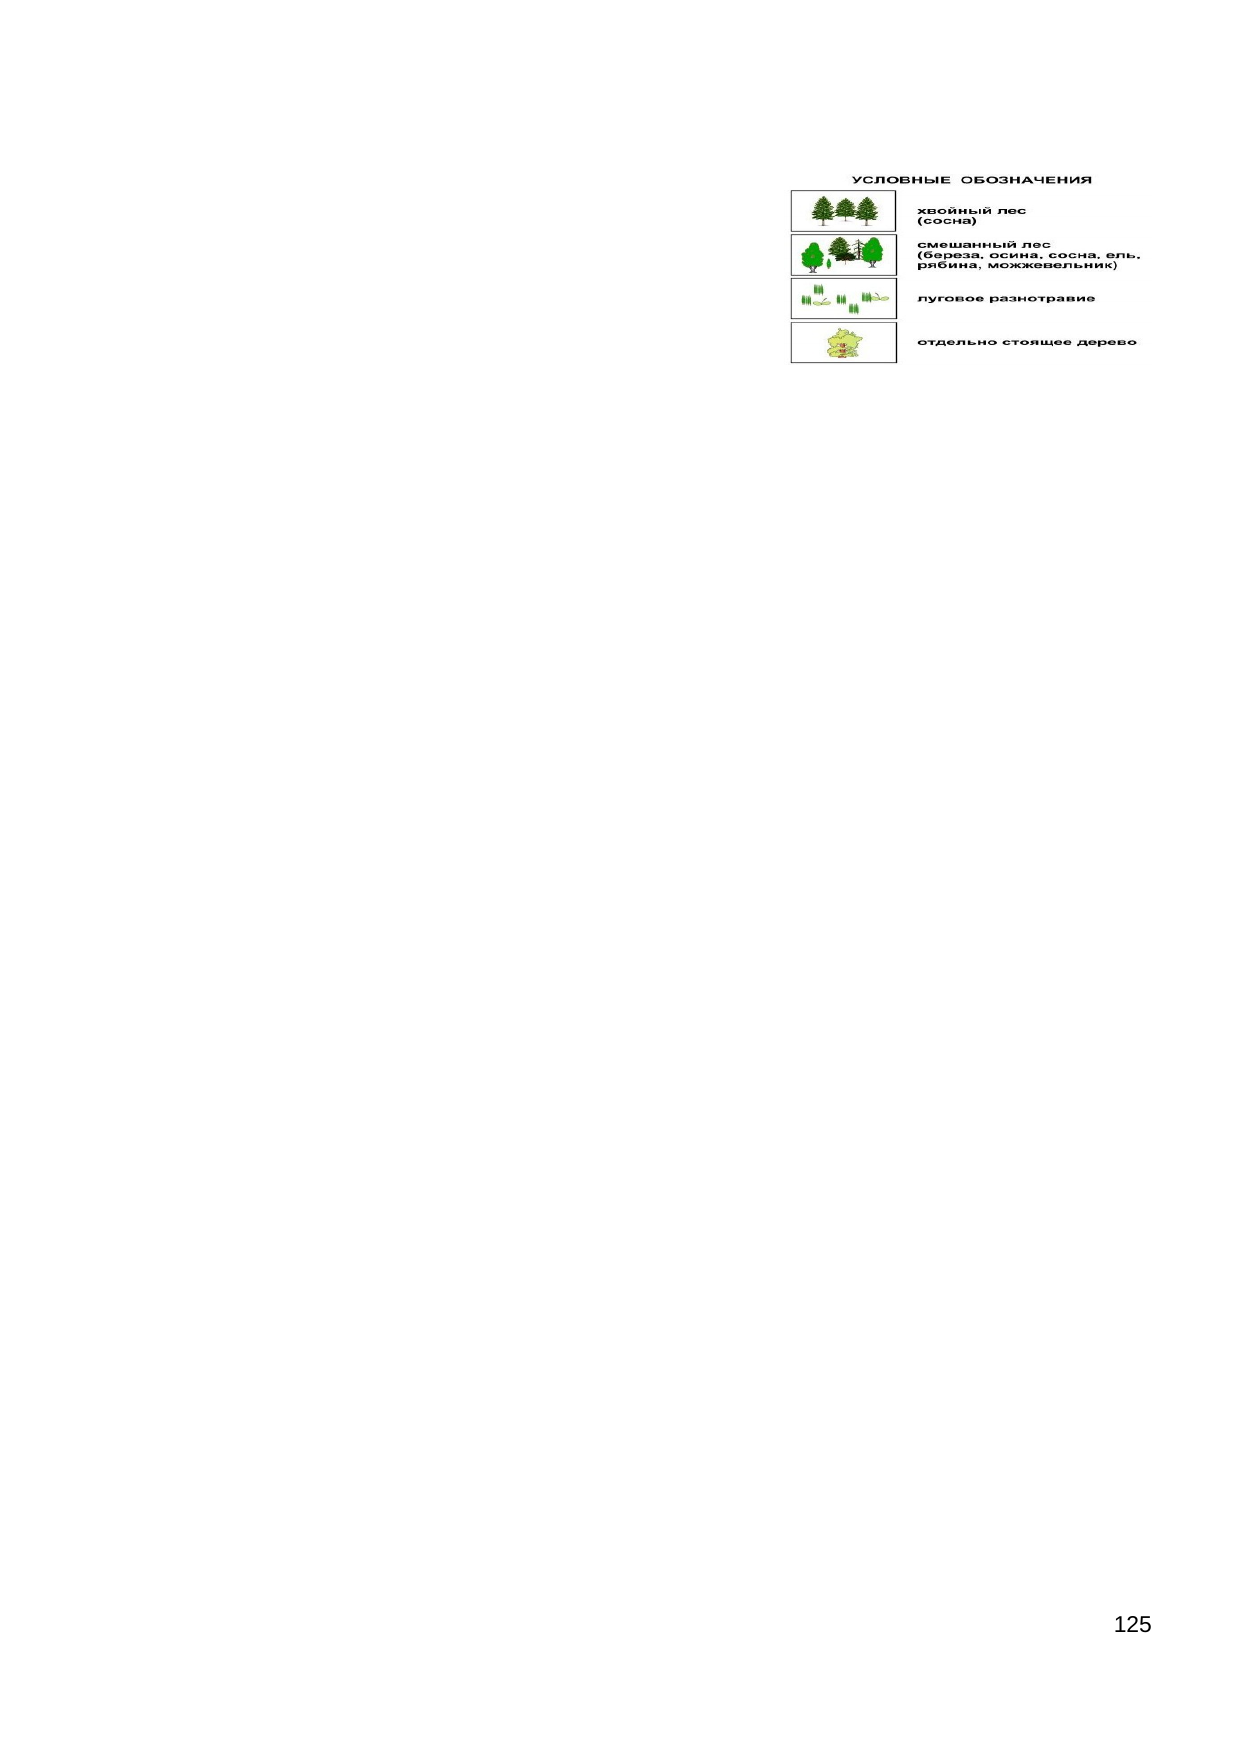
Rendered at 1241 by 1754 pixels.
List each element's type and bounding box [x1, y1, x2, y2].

picture [783, 174, 1152, 365]
